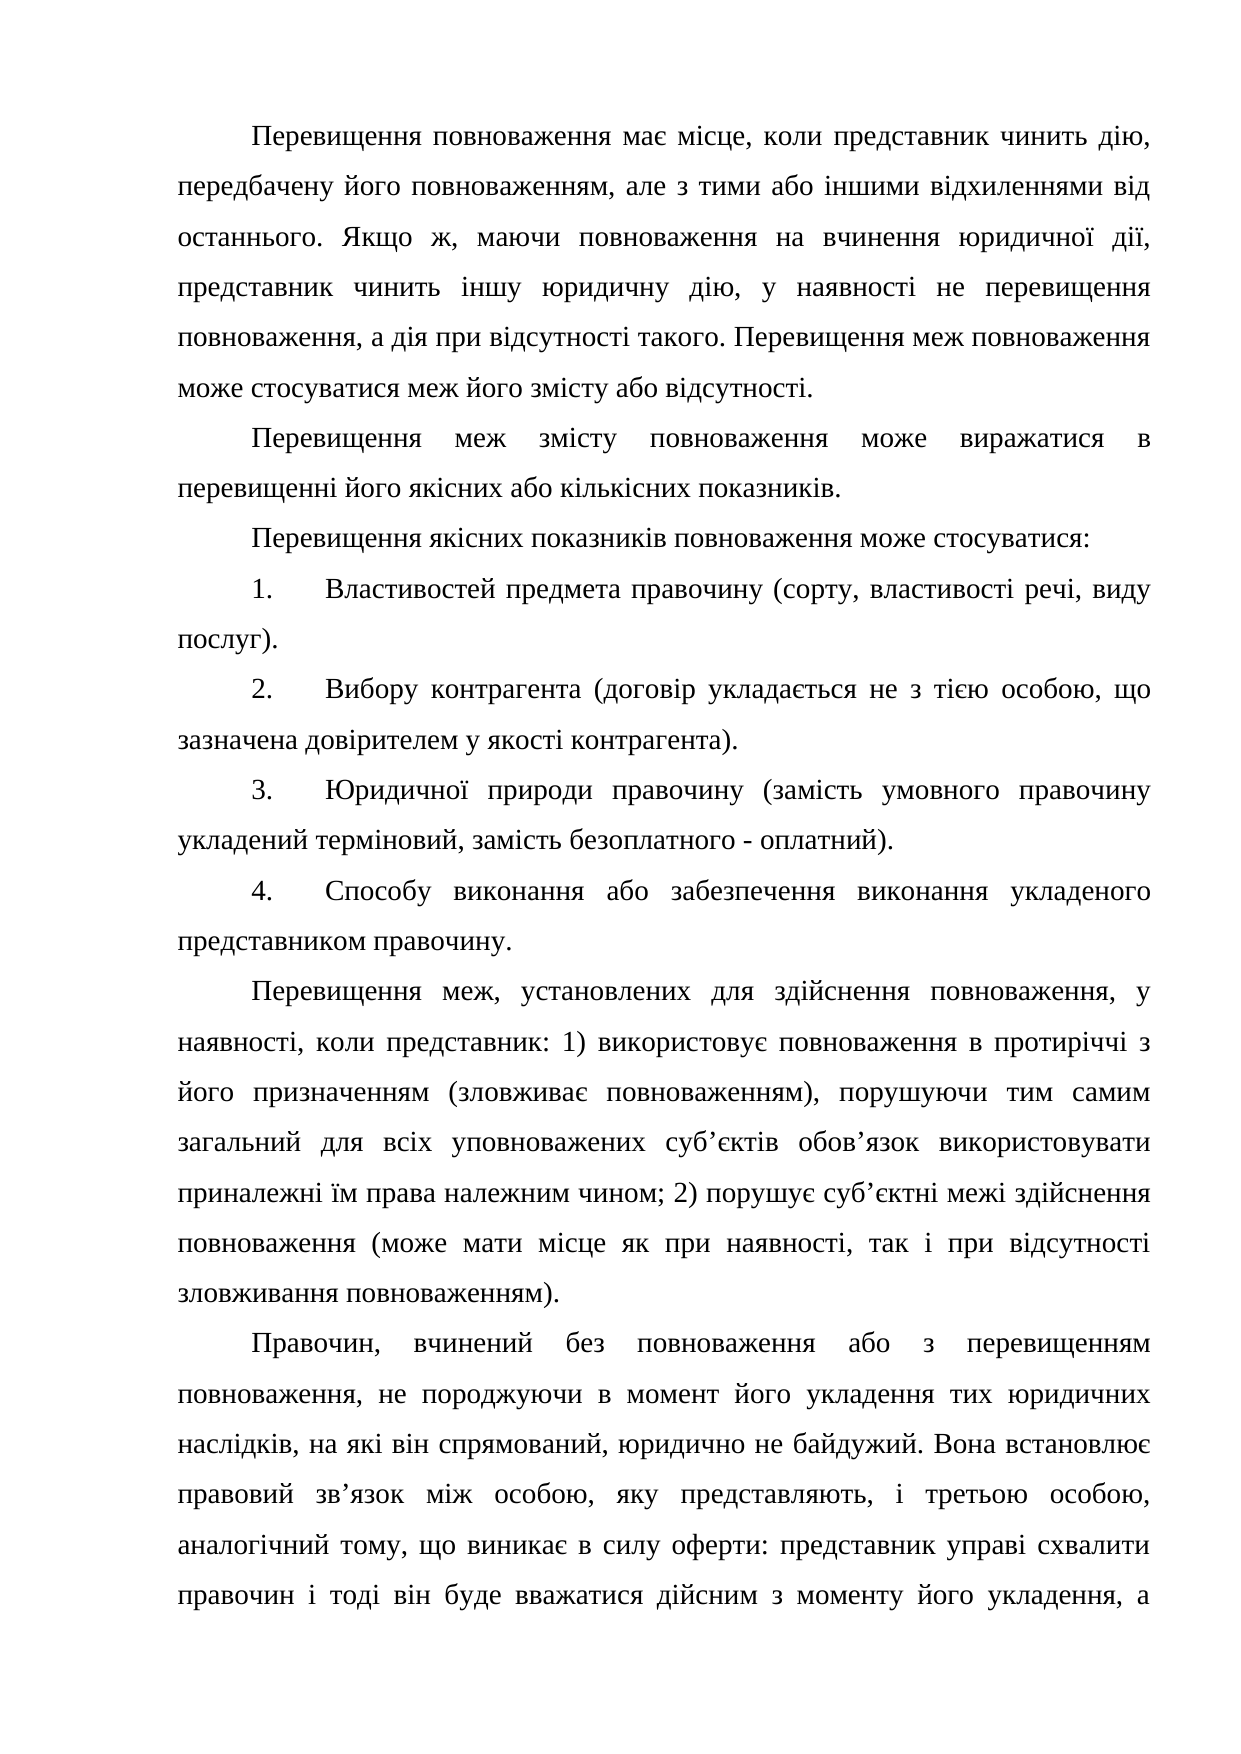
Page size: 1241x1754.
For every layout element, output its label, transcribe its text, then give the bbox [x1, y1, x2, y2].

text Перевищення меж, установлених для здійснення повноваження, у наявності, коли представник: 1) використовує повноваження в протиріччі з його призначенням (зловживає повноваженням), порушуючи тим самим загальний для всіх уповноважених суб’єктів обов’язок використовувати приналежні їм права належним чином; 2) порушує суб’єктні межі здійснення повноваження (може мати місце як при наявності, так і при відсутності зловживання повноваженням). [177, 973, 1152, 1309]
list Способу виконання або забезпечення виконання укладеного представником правочину. [177, 873, 1152, 957]
list Властивостей предмета правочину (сорту, властивості речі, виду послуг). [177, 571, 1152, 655]
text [177, 1326, 1152, 1611]
text Перевищення повноваження має місце, коли представник чинить дію, передбачену його повноваженням, але з тими або іншими відхиленнями від останнього. Якщо ж, маючи повноваження на вчинення юридичної дії, представник чинить іншу юридичну дію, у наявності не перевищення повноваження, а дія при відсутності такого. Перевищення меж повноваження може стосуватися меж його змісту або відсутності. [177, 118, 1152, 403]
list Вибору контрагента (договір укладається не з тією особою, що зазначена довірителем у якості контрагента). [177, 672, 1152, 755]
text Перевищення якісних показників повноваження може стосуватися: [177, 521, 1152, 554]
text Перевищення меж змісту повноваження може виражатися в перевищенні його якісних або кількісних показників. [177, 420, 1152, 504]
list Юридичної природи правочину (замість умовного правочину укладений терміновий, замість безоплатного - оплатний). [177, 772, 1152, 856]
